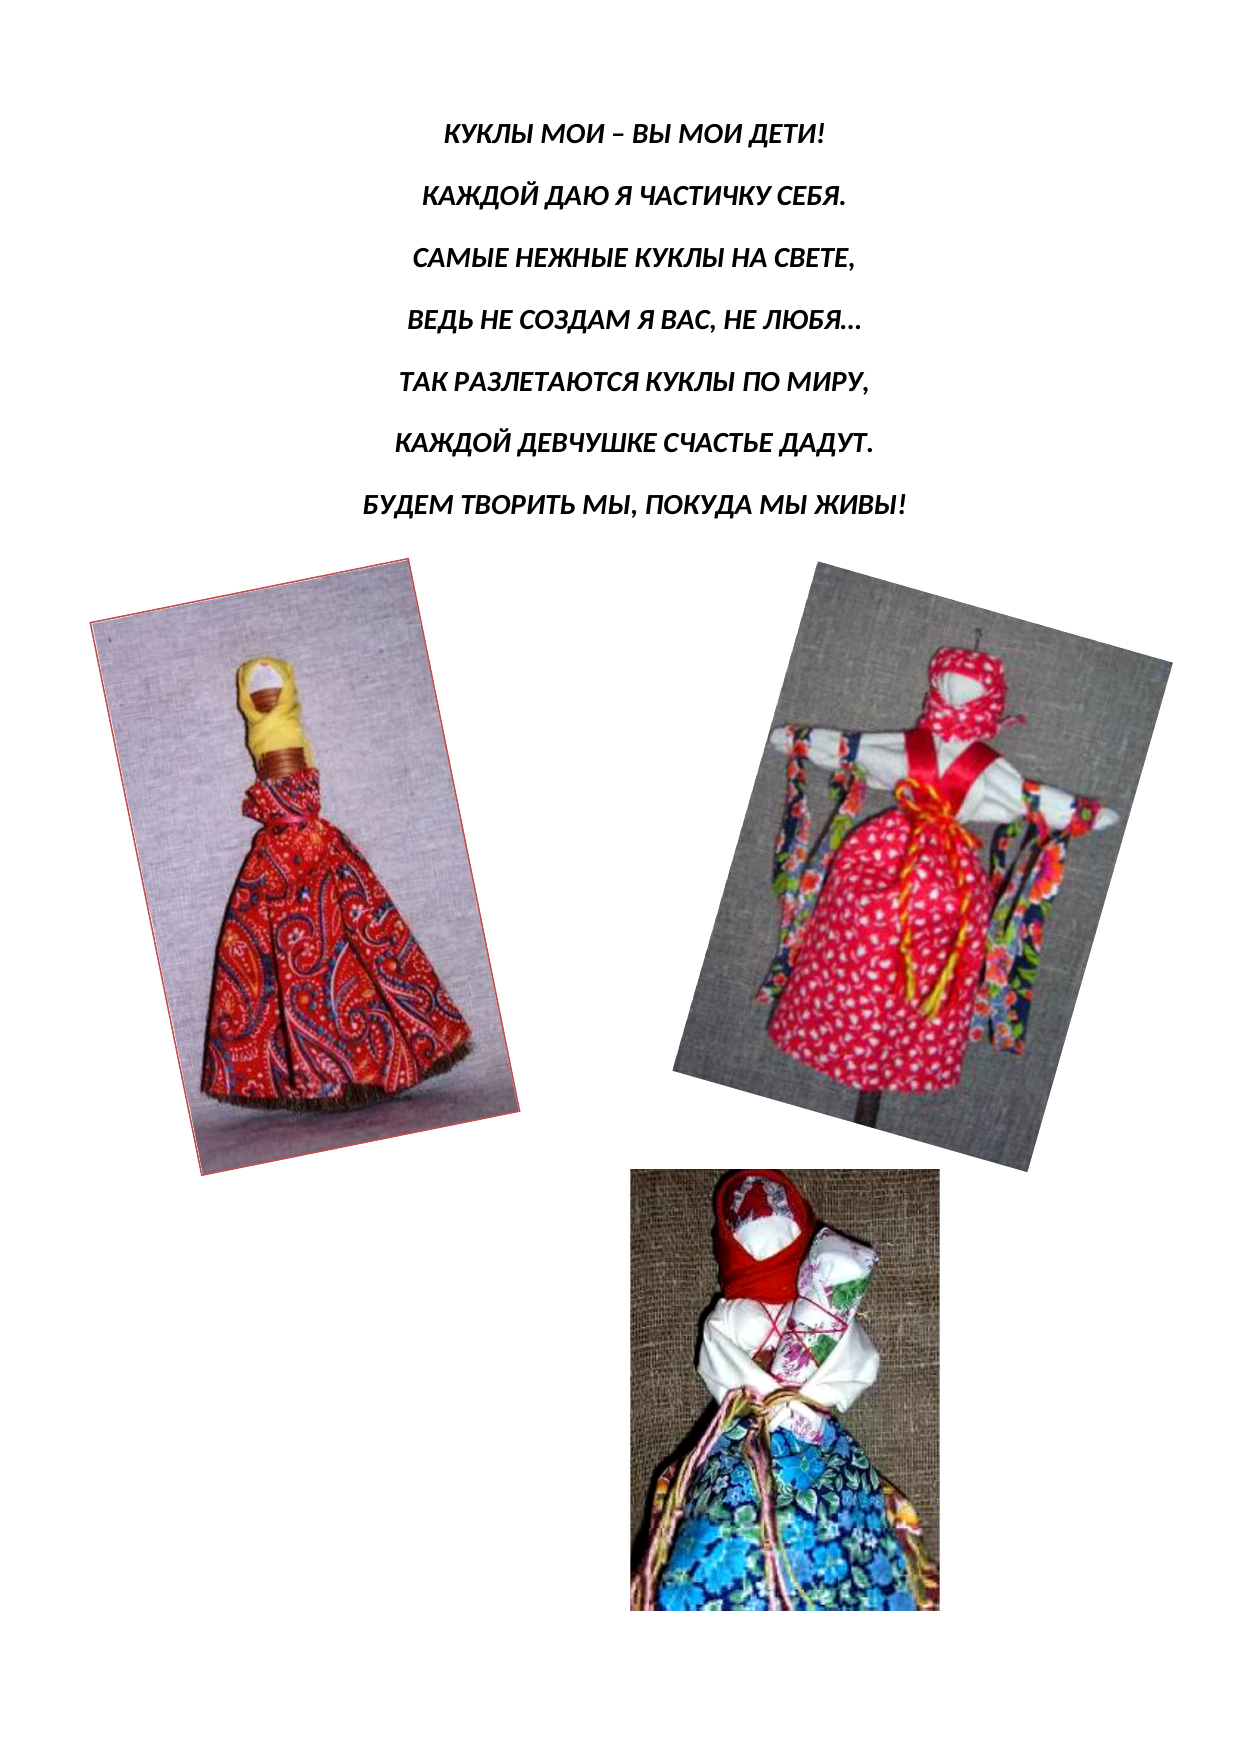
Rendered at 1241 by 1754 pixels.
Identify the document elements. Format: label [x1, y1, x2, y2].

picture [630, 1169, 940, 1611]
picture [93, 561, 518, 1173]
picture [673, 562, 1172, 1171]
